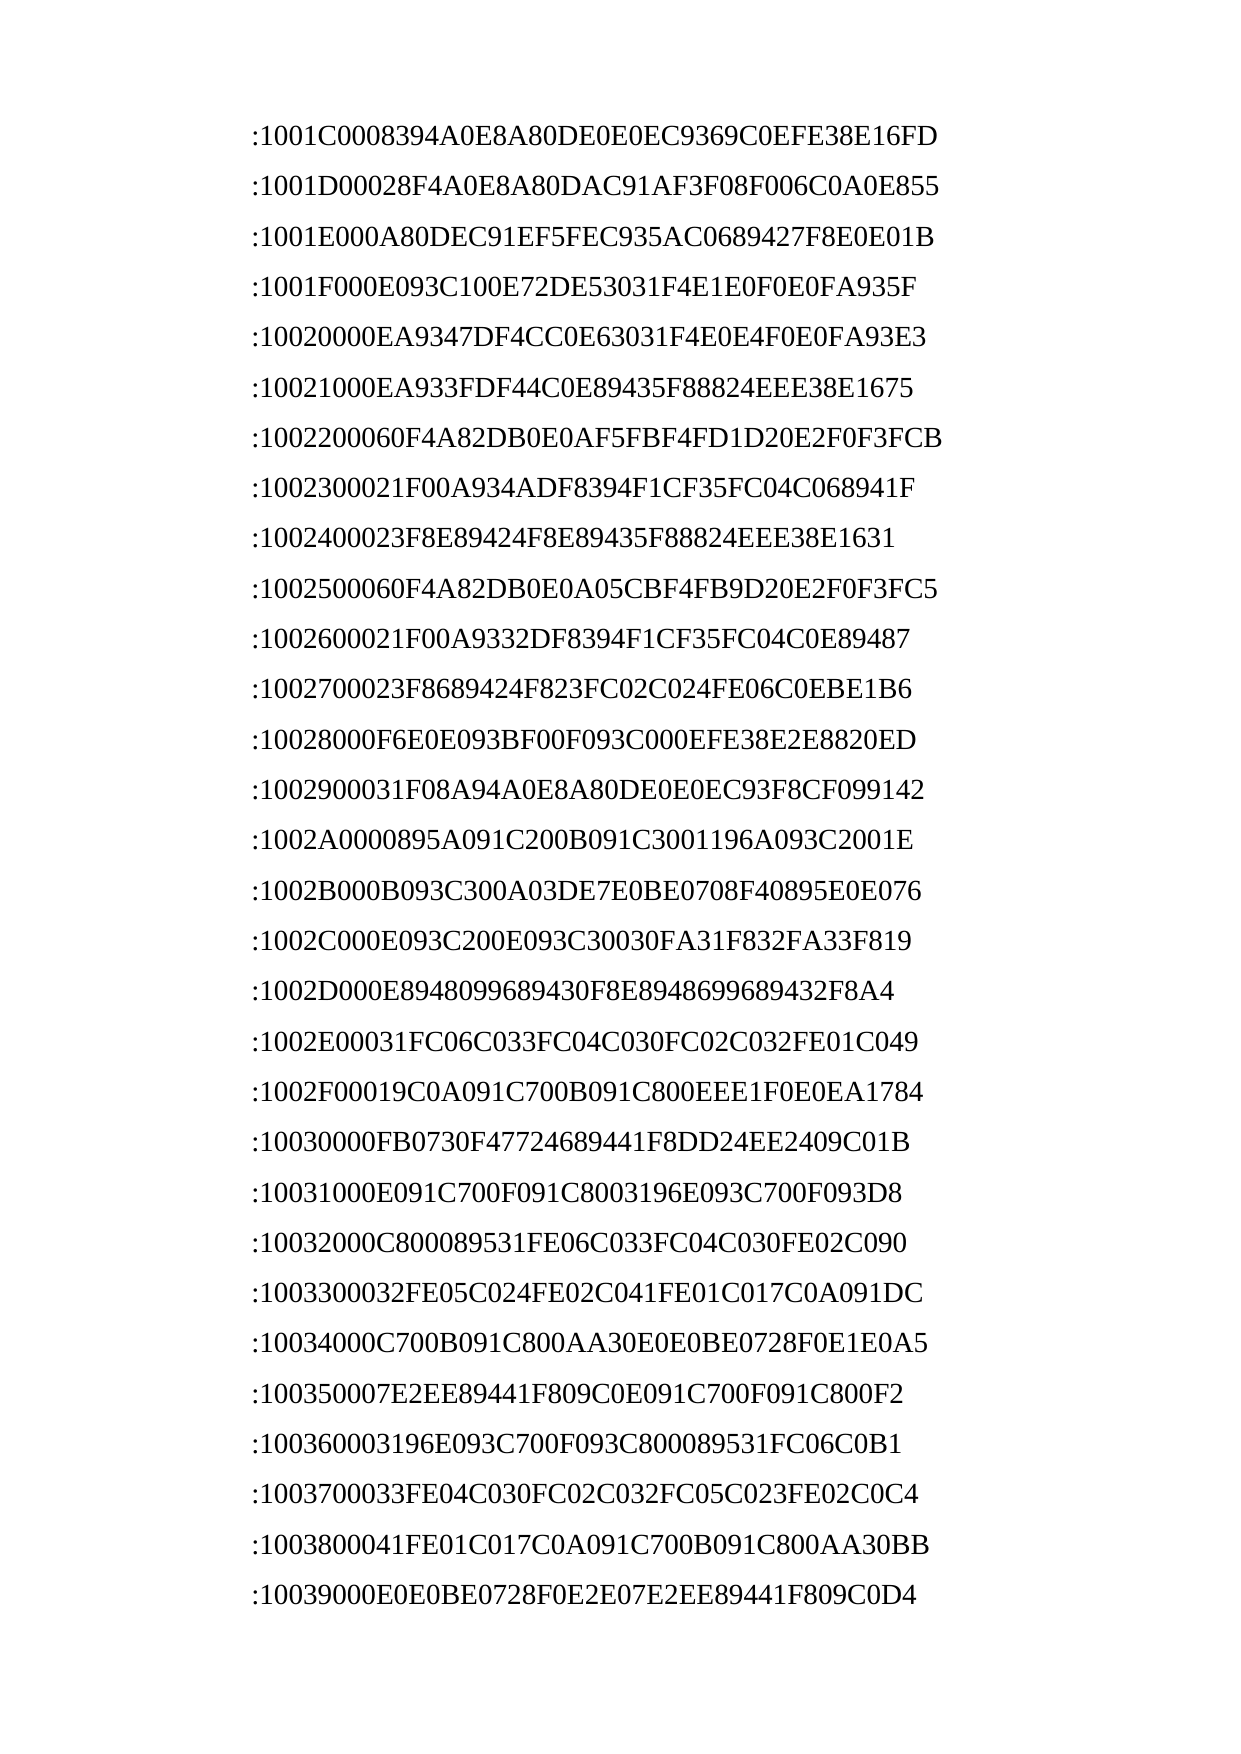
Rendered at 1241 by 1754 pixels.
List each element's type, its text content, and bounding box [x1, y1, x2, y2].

text :100360003196E093C700F093C800089531FC06C0B1 [177, 1426, 1152, 1460]
text :10034000C700B091C800AA30E0E0BE0728F0E1E0A5 [177, 1326, 1152, 1359]
text :1002D000E8948099689430F8E8948699689432F8A4 [177, 973, 1152, 1007]
text :1001C0008394A0E8A80DE0E0EC9369C0EFE38E16FD [177, 118, 1152, 152]
text :1002F00019C0A091C700B091C800EEE1F0E0EA1784 [177, 1074, 1152, 1108]
text :1003700033FE04C030FC02C032FC05C023FE02C0C4 [177, 1477, 1152, 1510]
text :1002B000B093C300A03DE7E0BE0708F40895E0E076 [177, 873, 1152, 906]
text :10032000C800089531FE06C033FC04C030FE02C090 [177, 1225, 1152, 1258]
text :1002500060F4A82DB0E0A05CBF4FB9D20E2F0F3FC5 [177, 571, 1152, 604]
text :1002E00031FC06C033FC04C030FC02C032FE01C049 [177, 1024, 1152, 1057]
text :1002400023F8E89424F8E89435F88824EEE38E1631 [177, 521, 1152, 554]
text :10031000E091C700F091C8003196E093C700F093D8 [177, 1175, 1152, 1208]
text :1001D00028F4A0E8A80DAC91AF3F08F006C0A0E855 [177, 168, 1152, 202]
text :1002200060F4A82DB0E0AF5FBF4FD1D20E2F0F3FCB [177, 420, 1152, 453]
text :1002700023F8689424F823FC02C024FE06C0EBE1B6 [177, 672, 1152, 705]
text :10028000F6E0E093BF00F093C000EFE38E2E8820ED [177, 722, 1152, 755]
text :1003800041FE01C017C0A091C700B091C800AA30BB [177, 1527, 1152, 1560]
text :10020000EA9347DF4CC0E63031F4E0E4F0E0FA93E3 [177, 319, 1152, 353]
text :1001F000E093C100E72DE53031F4E1E0F0E0FA935F [177, 269, 1152, 303]
text :1001E000A80DEC91EF5FEC935AC0689427F8E0E01B [177, 219, 1152, 252]
text :10030000FB0730F47724689441F8DD24EE2409C01B [177, 1124, 1152, 1158]
text :1003300032FE05C024FE02C041FE01C017C0A091DC [177, 1275, 1152, 1309]
text :1002A0000895A091C200B091C3001196A093C2001E [177, 822, 1152, 856]
text :1002300021F00A934ADF8394F1CF35FC04C068941F [177, 470, 1152, 504]
text :100350007E2EE89441F809C0E091C700F091C800F2 [177, 1376, 1152, 1409]
text :10039000E0E0BE0728F0E2E07E2EE89441F809C0D4 [177, 1577, 1152, 1611]
text :1002900031F08A94A0E8A80DE0E0EC93F8CF099142 [177, 772, 1152, 806]
text :1002600021F00A9332DF8394F1CF35FC04C0E89487 [177, 621, 1152, 655]
text :1002C000E093C200E093C30030FA31F832FA33F819 [177, 923, 1152, 957]
text :10021000EA933FDF44C0E89435F88824EEE38E1675 [177, 370, 1152, 403]
